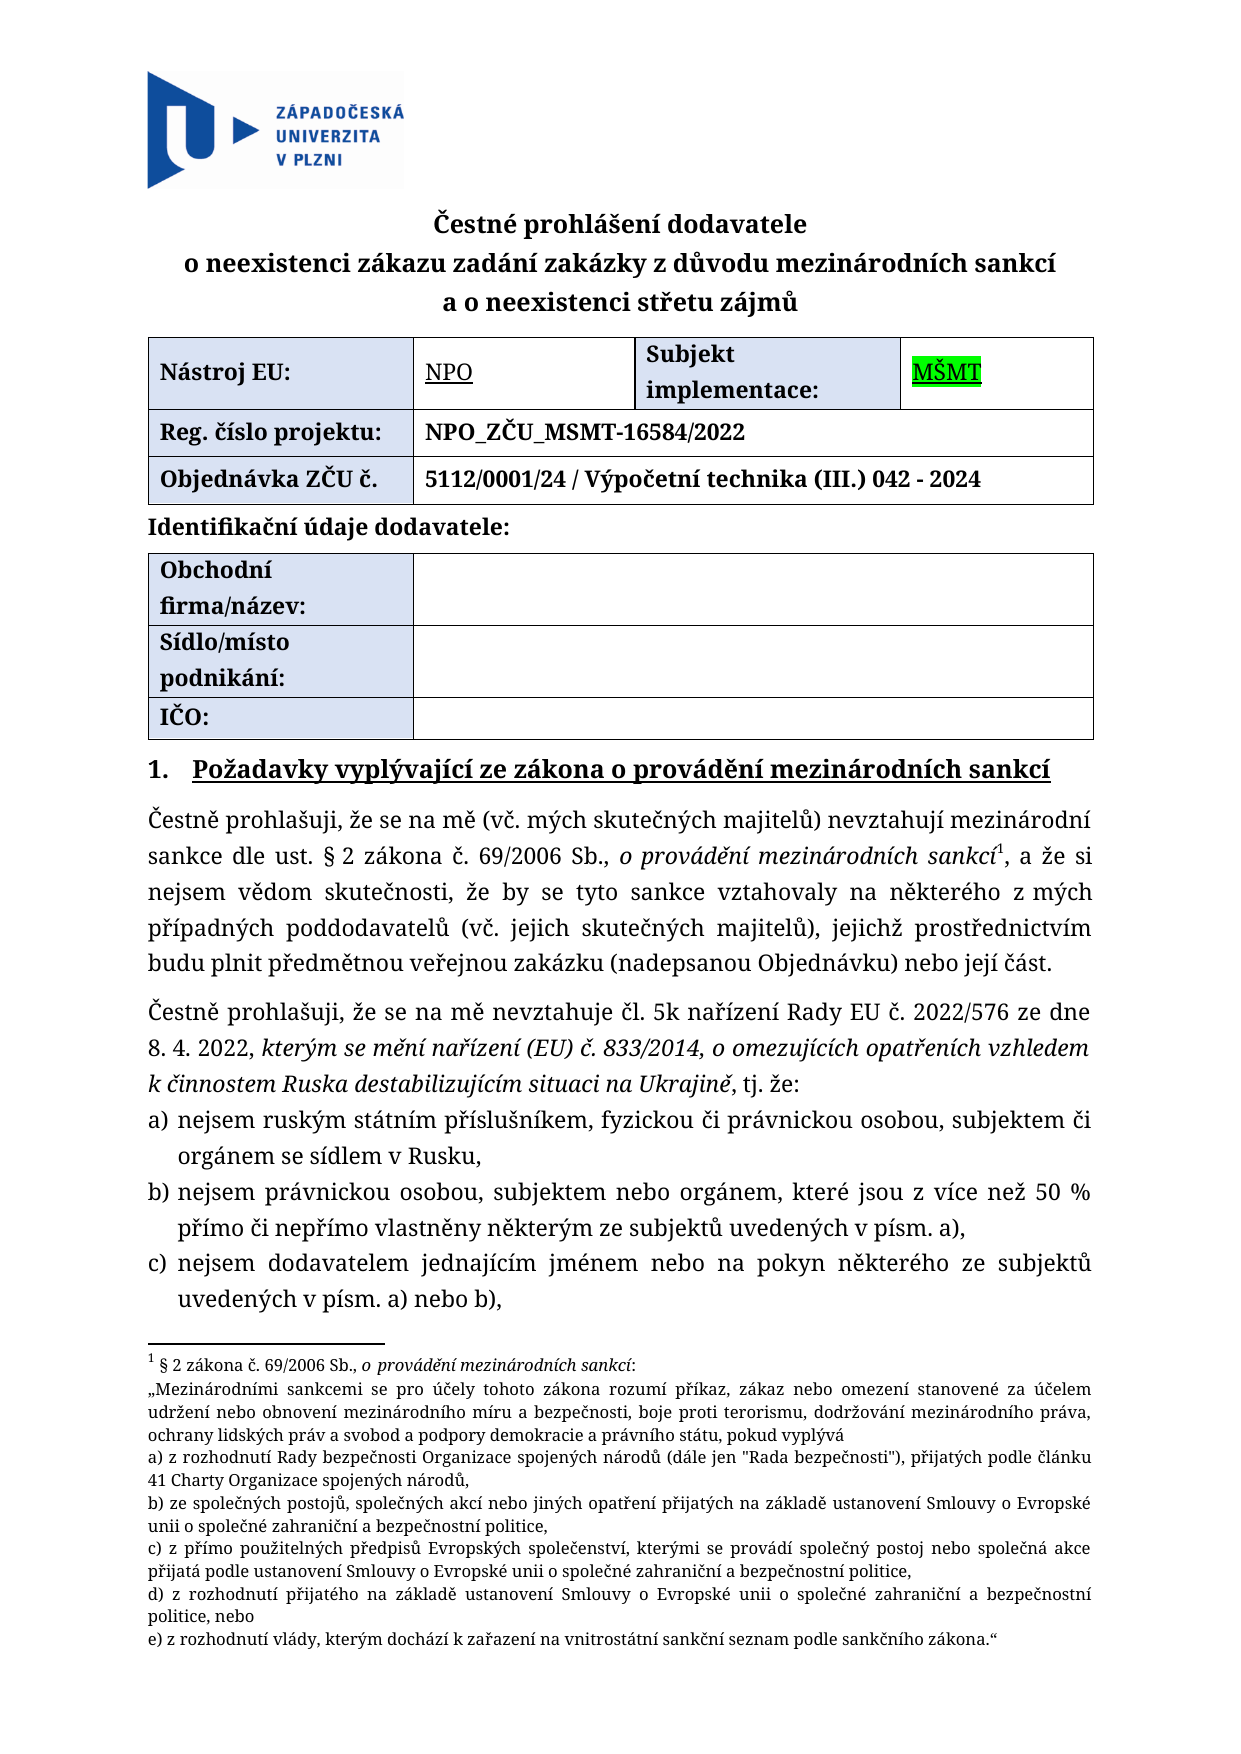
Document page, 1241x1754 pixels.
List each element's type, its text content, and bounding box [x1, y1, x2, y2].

table_header NPO [414, 338, 634, 409]
text Čestně prohlašuji, že se na mě nevztahuje čl. 5k nařízení Rady EU č. 2022/576 ze dne 8. 4. 2022, kterým se mění nařízení (EU) č. 833/2014, o omezujících opatřeních vzhledem k činnostem Ruska destabilizujícím situaci na Ukrajině, tj. že: [148, 996, 1093, 1099]
list nejsem ruským státním příslušníkem, fyzickou či právnickou osobou, subjektem či orgánem se sídlem v Rusku, [148, 1104, 1093, 1171]
picture [147, 71, 404, 189]
table_cell [414, 626, 1093, 697]
text Identifikační údaje dodavatele: [148, 511, 1093, 542]
list nejsem právnickou osobou, subjektem nebo orgánem, které jsou z více než 50 % přímo či nepřímo vlastněny některým ze subjektů uvedených v písm. a), [148, 1176, 1093, 1243]
table_header Subjekt implementace: [636, 338, 900, 409]
list nejsem dodavatelem jednajícím jménem nebo na pokyn některého ze subjektů uvedených v písm. a) nebo b), [148, 1247, 1093, 1314]
table_cell Objednávka ZČU č. [149, 457, 413, 503]
table_cell [414, 698, 1093, 738]
table_cell Sídlo/místo podnikání: [149, 626, 413, 697]
table_cell IČO: [149, 698, 413, 738]
text Čestně prohlašuji, že se na mě (vč. mých skutečných majitelů) nevztahují mezinárodní sankce dle ust. § 2 zákona č. 69/2006 Sb., o provádění mezinárodních sankcí, a že si nejsem vědom skutečnosti, že by se tyto sankce vztahovaly na některého z mých případných poddodavatelů (vč. jejich skutečných majitelů), jejichž prostřednictvím budu plnit předmětnou veřejnou zakázku (nadepsanou Objednávku) nebo její část. [148, 804, 1093, 979]
table_header Obchodní firma/název: [149, 554, 413, 625]
table_cell 5112/0001/24 / Výpočetní technika (III.) 042 - 2024 [414, 457, 1093, 503]
subtitle 1. Požadavky vyplývající ze zákona o provádění mezinárodních sankcí [148, 752, 1093, 786]
table_header MŠMT [901, 338, 1093, 409]
table_cell Reg. číslo projektu: [149, 410, 413, 456]
text Čestné prohlášení dodavatele [148, 207, 1093, 241]
text o neexistenci zákazu zadání zakázky z důvodu mezinárodních sankcí a o neexistenci střetu zájmů [148, 246, 1093, 319]
table_cell NPO_ZČU_MSMT-16584/2022 [414, 410, 1093, 456]
table_header Nástroj EU: [149, 338, 413, 409]
table_header [414, 554, 1093, 625]
